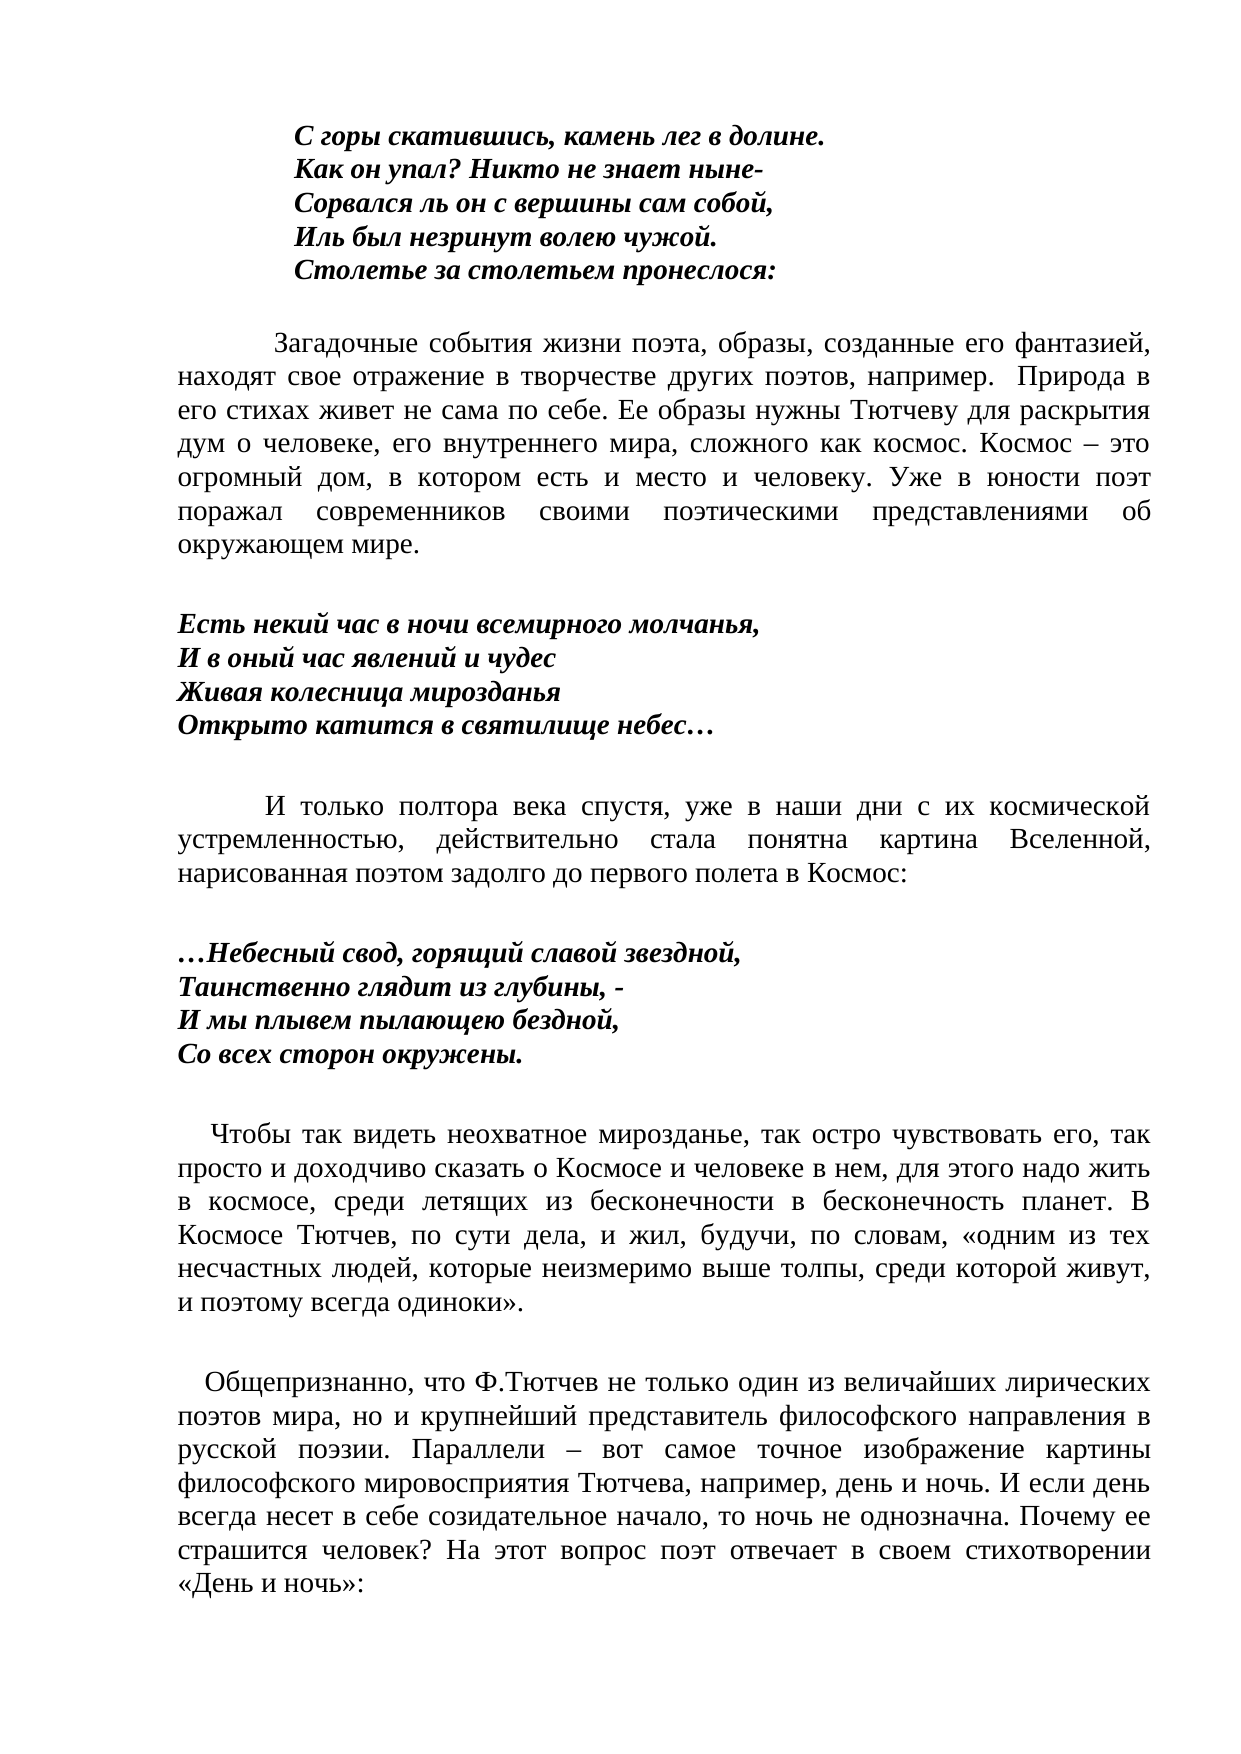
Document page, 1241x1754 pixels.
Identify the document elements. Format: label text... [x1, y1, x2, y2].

text Загадочные события жизни поэта, образы, созданные его фантазией, находят свое отражение в творчестве других поэтов, например. Природа в его стихах живет не сама по себе. Ее образы нужны Тютчеву для раскрытия дум о человеке, его внутреннего мира, сложного как космос. Космос – это огромный дом, в котором есть и место и человеку. Уже в юности поэт поражал современников своими поэтическими представлениями об окружающем мире. [177, 325, 1152, 560]
text Иль был незринут волею чужой. [177, 219, 1152, 252]
text …Небесный свод, горящий славой звездной, Таинственно глядит из глубины, - И мы плывем пылающею бездной, Со всех сторон окружены. [177, 935, 1152, 1069]
text И только полтора века спустя, уже в наши дни с их космической устремленностью, действительно стала понятна картина Вселенной, нарисованная поэтом задолго до первого полета в Космос: [177, 788, 1152, 888]
text С горы скатившись, камень лег в долине. [177, 118, 1152, 152]
text Есть некий час в ночи всемирного молчанья, И в оный час явлений и чудес Живая колесница мирозданья Открыто катится в святилище небес… [177, 607, 1152, 741]
text Общепризнанно, что Ф.Тютчев не только один из величайших лирических поэтов мира, но и крупнейший представитель философского направления в русской поэзии. Параллели – вот самое точное изображение картины философского мировосприятия Тютчева, например, день и ночь. И если день всегда несет в себе созидательное начало, то ночь не однозначна. Почему ее страшится человек? На этот вопрос поэт отвечает в своем стихотворении «День и ночь»: [177, 1364, 1152, 1599]
text Как он упал? Никто не знает ныне- [177, 152, 1152, 185]
text Чтобы так видеть неохватное мирозданье, так остро чувствовать его, так просто и доходчиво сказать о Космосе и человеке в нем, для этого надо жить в космосе, среди летящих из бесконечности в бесконечность планет. В Космосе Тютчев, по сути дела, и жил, будучи, по словам, «одним из тех несчастных людей, которые неизмеримо выше толпы, среди которой живут, и поэтому всегда одиноки». [177, 1116, 1152, 1317]
text Сорвался ль он с вершины сам собой, [177, 185, 1152, 219]
text Столетье за столетьем пронеслося: [177, 252, 1152, 286]
